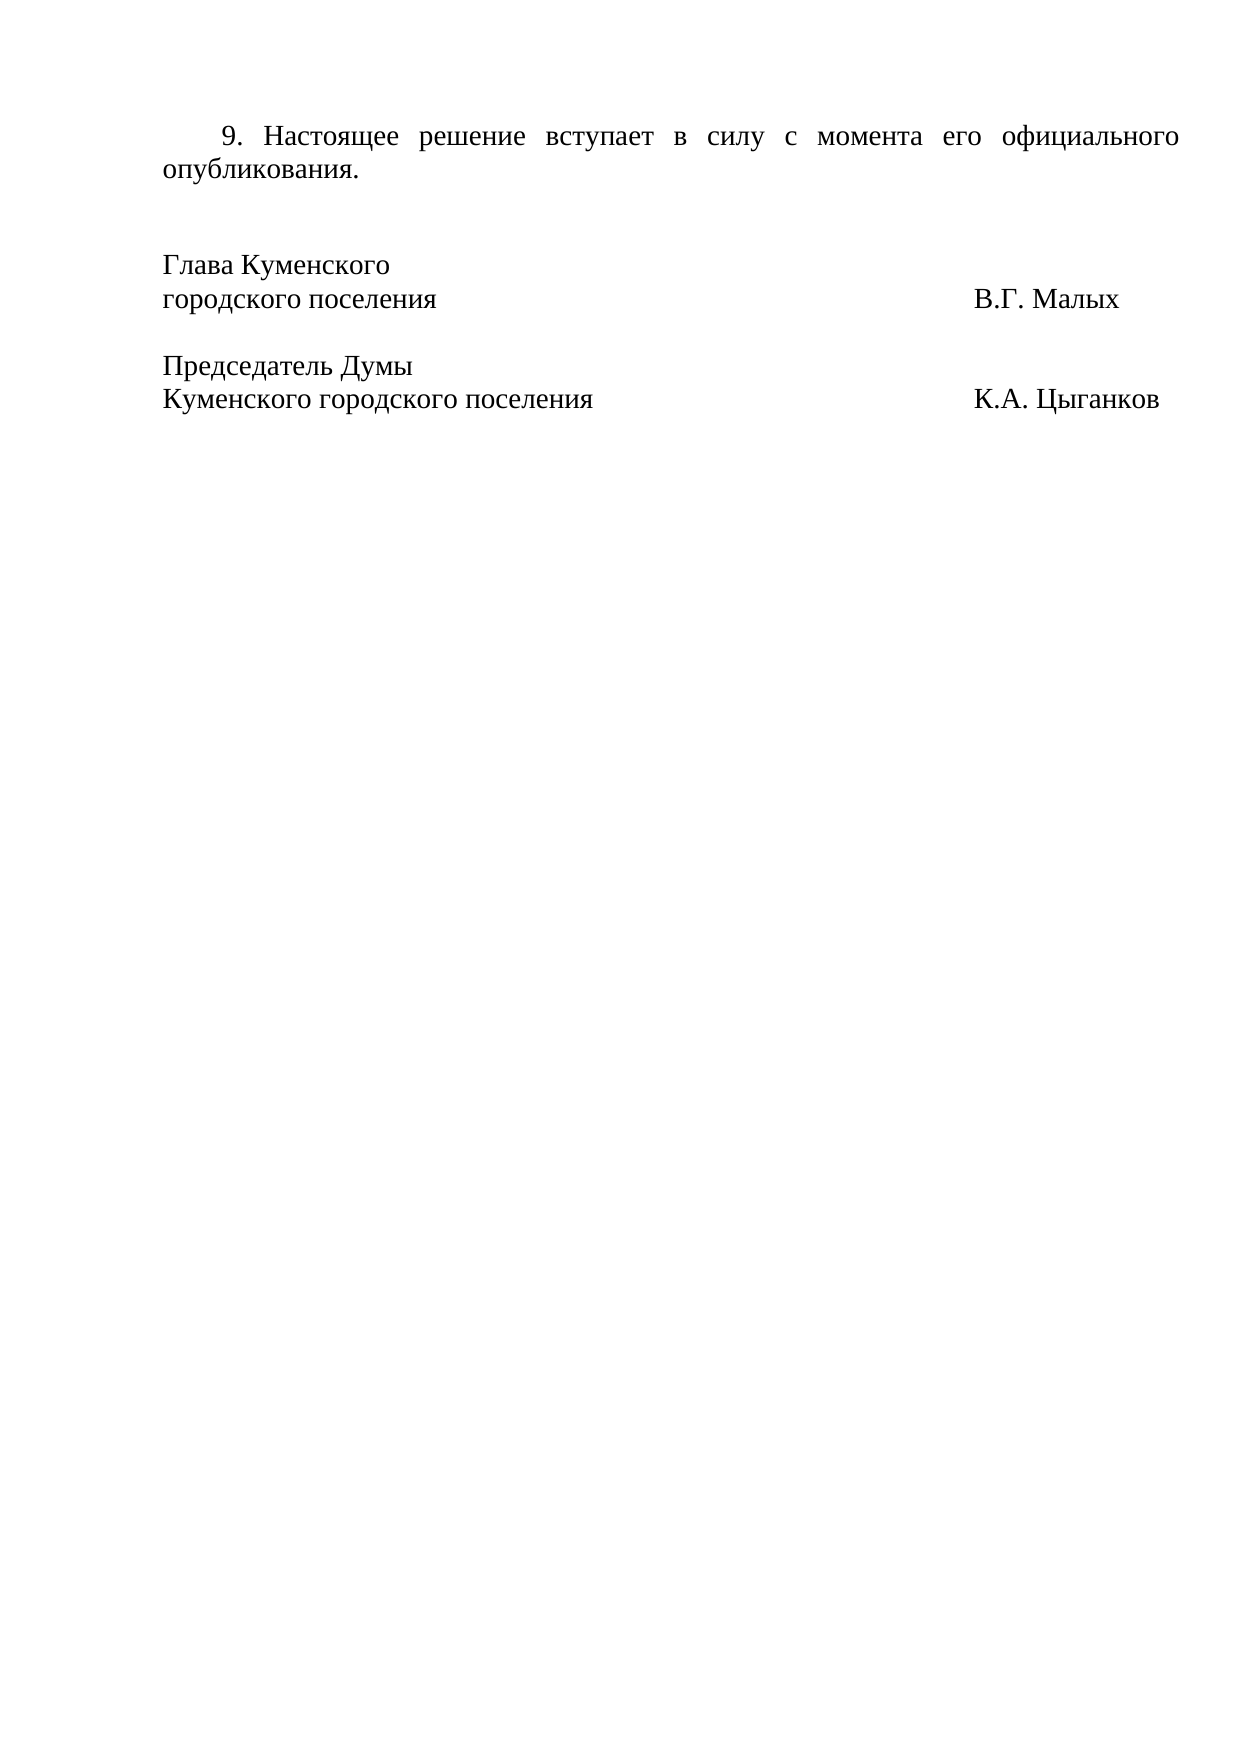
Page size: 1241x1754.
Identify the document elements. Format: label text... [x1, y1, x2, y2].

text 9. Настоящее решение вступает в силу с момента его официального опубликования. [162, 118, 1181, 185]
text городского поселения В.Г. Малых [162, 281, 1181, 314]
text Куменского городского поселения К.А. Цыганков [162, 382, 1181, 415]
text Глава Куменского [162, 247, 1181, 281]
text Председатель Думы [162, 348, 1181, 382]
